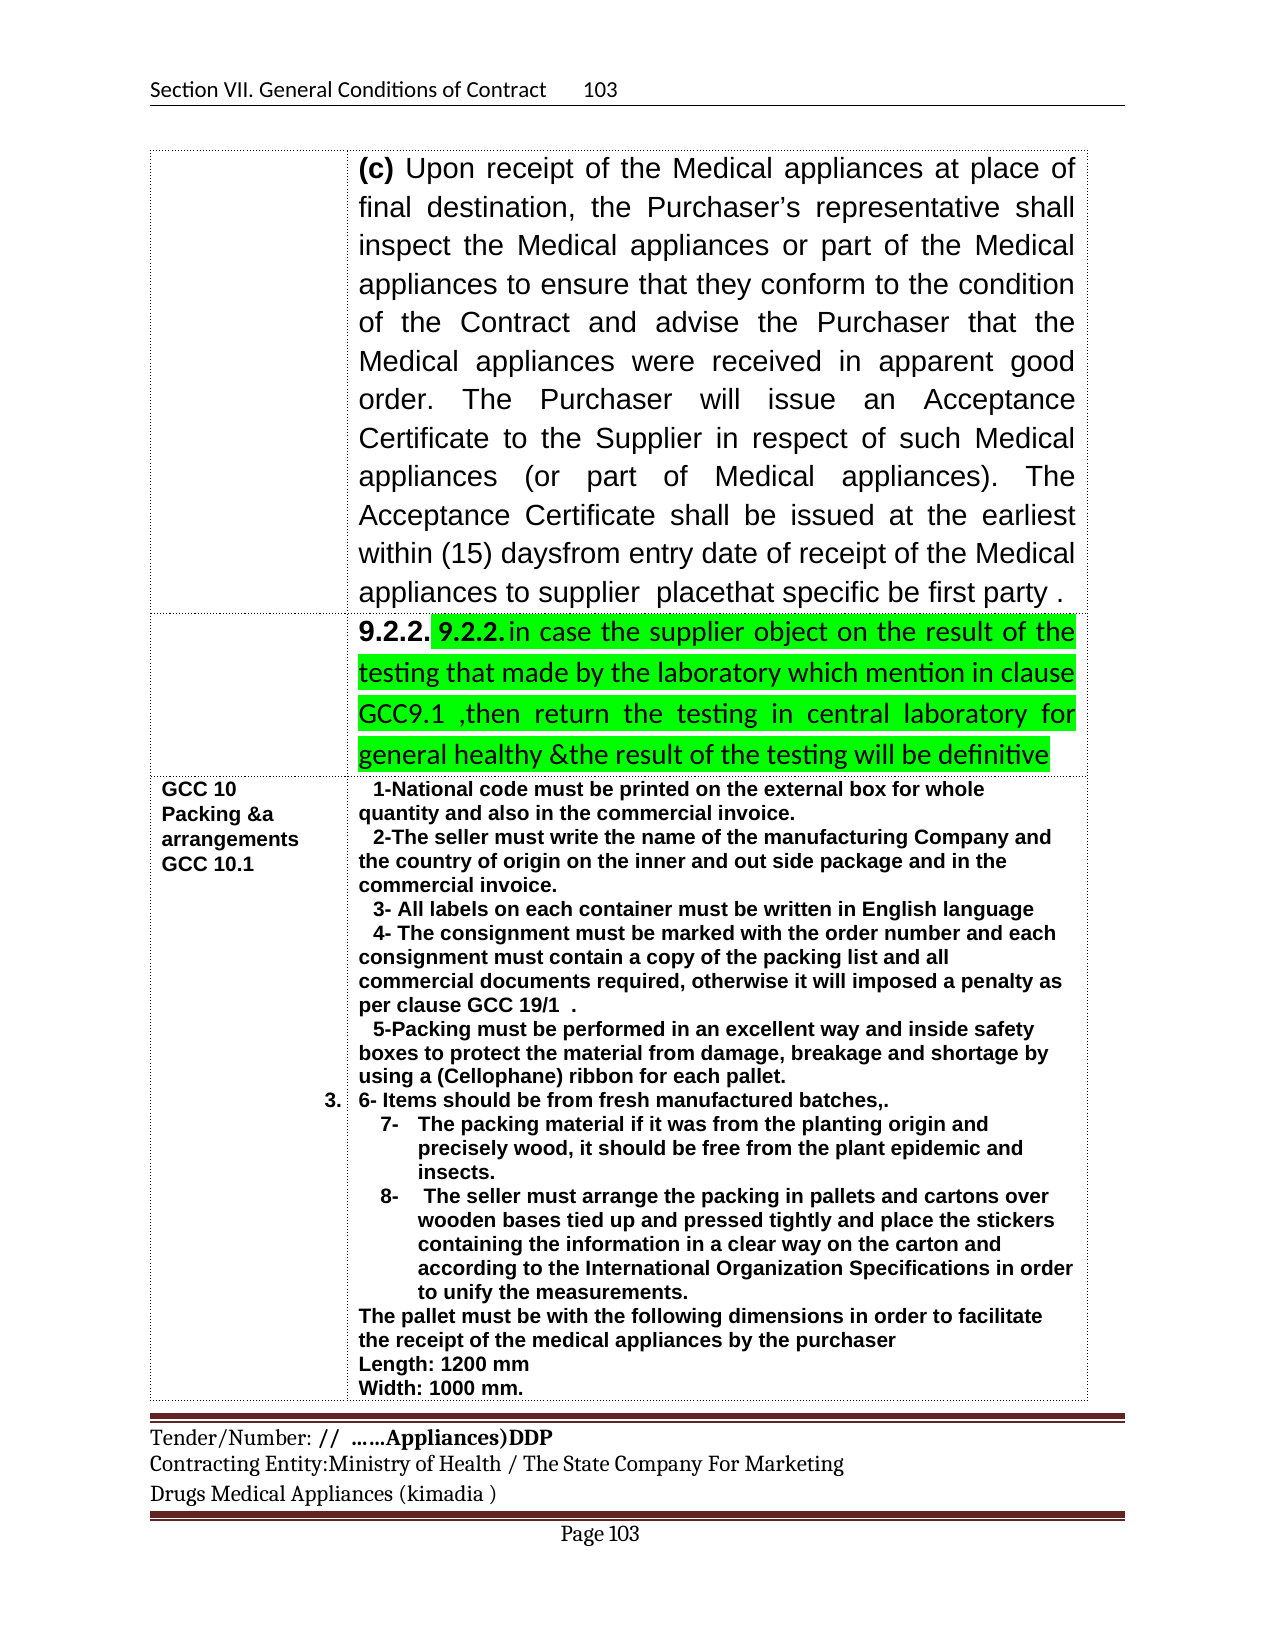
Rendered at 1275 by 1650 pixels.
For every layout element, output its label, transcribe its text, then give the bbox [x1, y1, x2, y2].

table_cell [150, 150, 347, 612]
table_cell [347, 776, 1088, 1400]
table_cell [150, 613, 347, 776]
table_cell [150, 776, 347, 1400]
table_cell 9.2.2. 9.2.2. in case the supplier object on the result of the testing that made by the laboratory which mention in clause GCC9.1 ,then return the testing in central laboratory for general healthy &the result of the testing will be definitive [347, 613, 1088, 776]
table_cell (c) Upon receipt of the Medical appliances at place of final destination, the Purchaser’s representative shall inspect the Medical appliances or part of the Medical appliances to ensure that they conform to the condition of the Contract and advise the Purchaser that the Medical appliances were received in apparent good order. The Purchaser will issue an Acceptance Certificate to the Supplier in respect of such Medical appliances (or part of Medical appliances). The Acceptance Certificate shall be issued at the earliest within (15) daysfrom entry date of receipt of the Medical appliances to supplier placethat specific be first party . [347, 150, 1088, 612]
